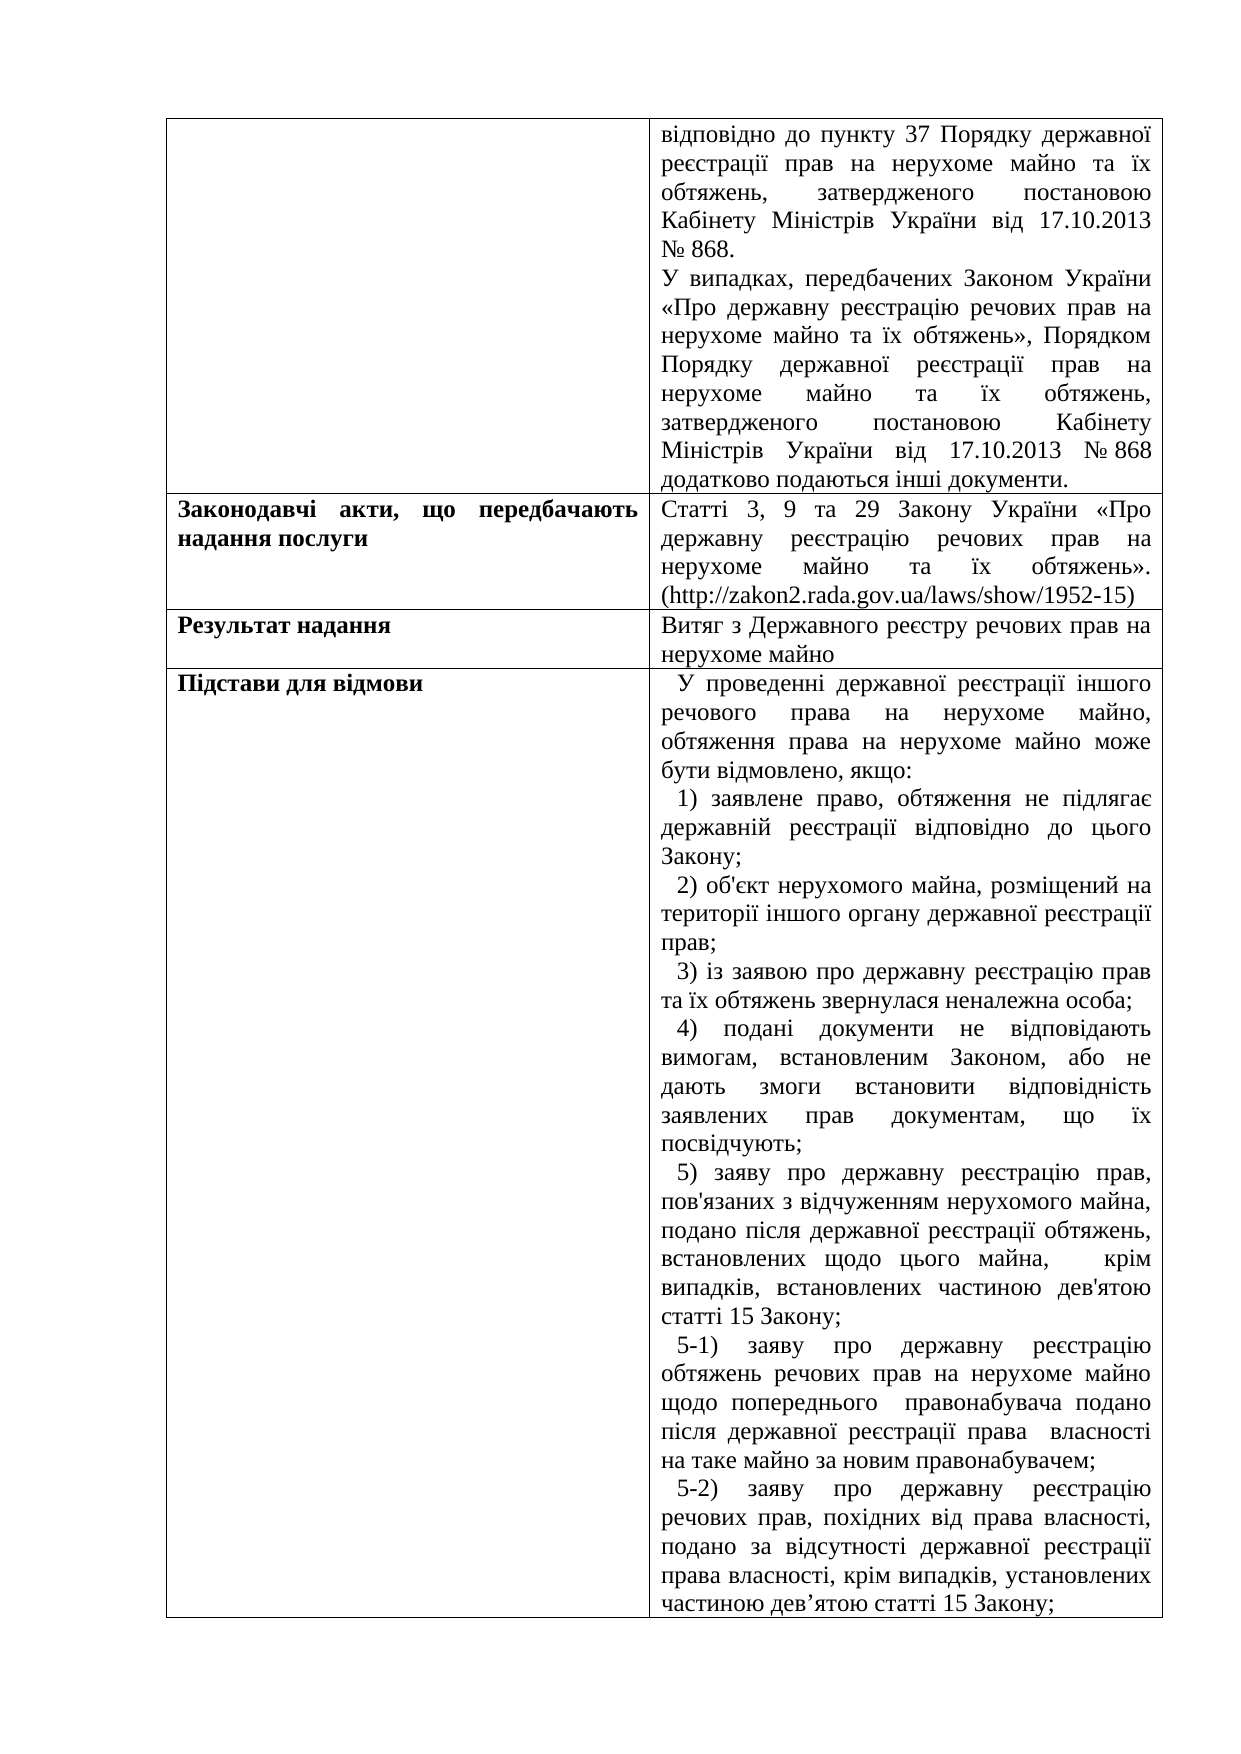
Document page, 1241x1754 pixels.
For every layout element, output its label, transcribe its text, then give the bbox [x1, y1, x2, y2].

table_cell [167, 669, 649, 1617]
table_cell Законодавчі акти, що передбачають надання послуги [167, 494, 649, 609]
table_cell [167, 119, 649, 493]
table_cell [650, 669, 1162, 1617]
table_cell Статті 3, 9 та 29 Закону України «Про державну реєстрацію речових прав на нерухоме майно та їх обтяжень». (http://zakon2.rada.gov.ua/laws/show/1952-15) [650, 494, 1162, 609]
table_cell Витяг з Державного реєстру речових прав на нерухоме майно [650, 610, 1162, 667]
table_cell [650, 119, 1162, 493]
table_cell Результат надання [167, 610, 649, 667]
